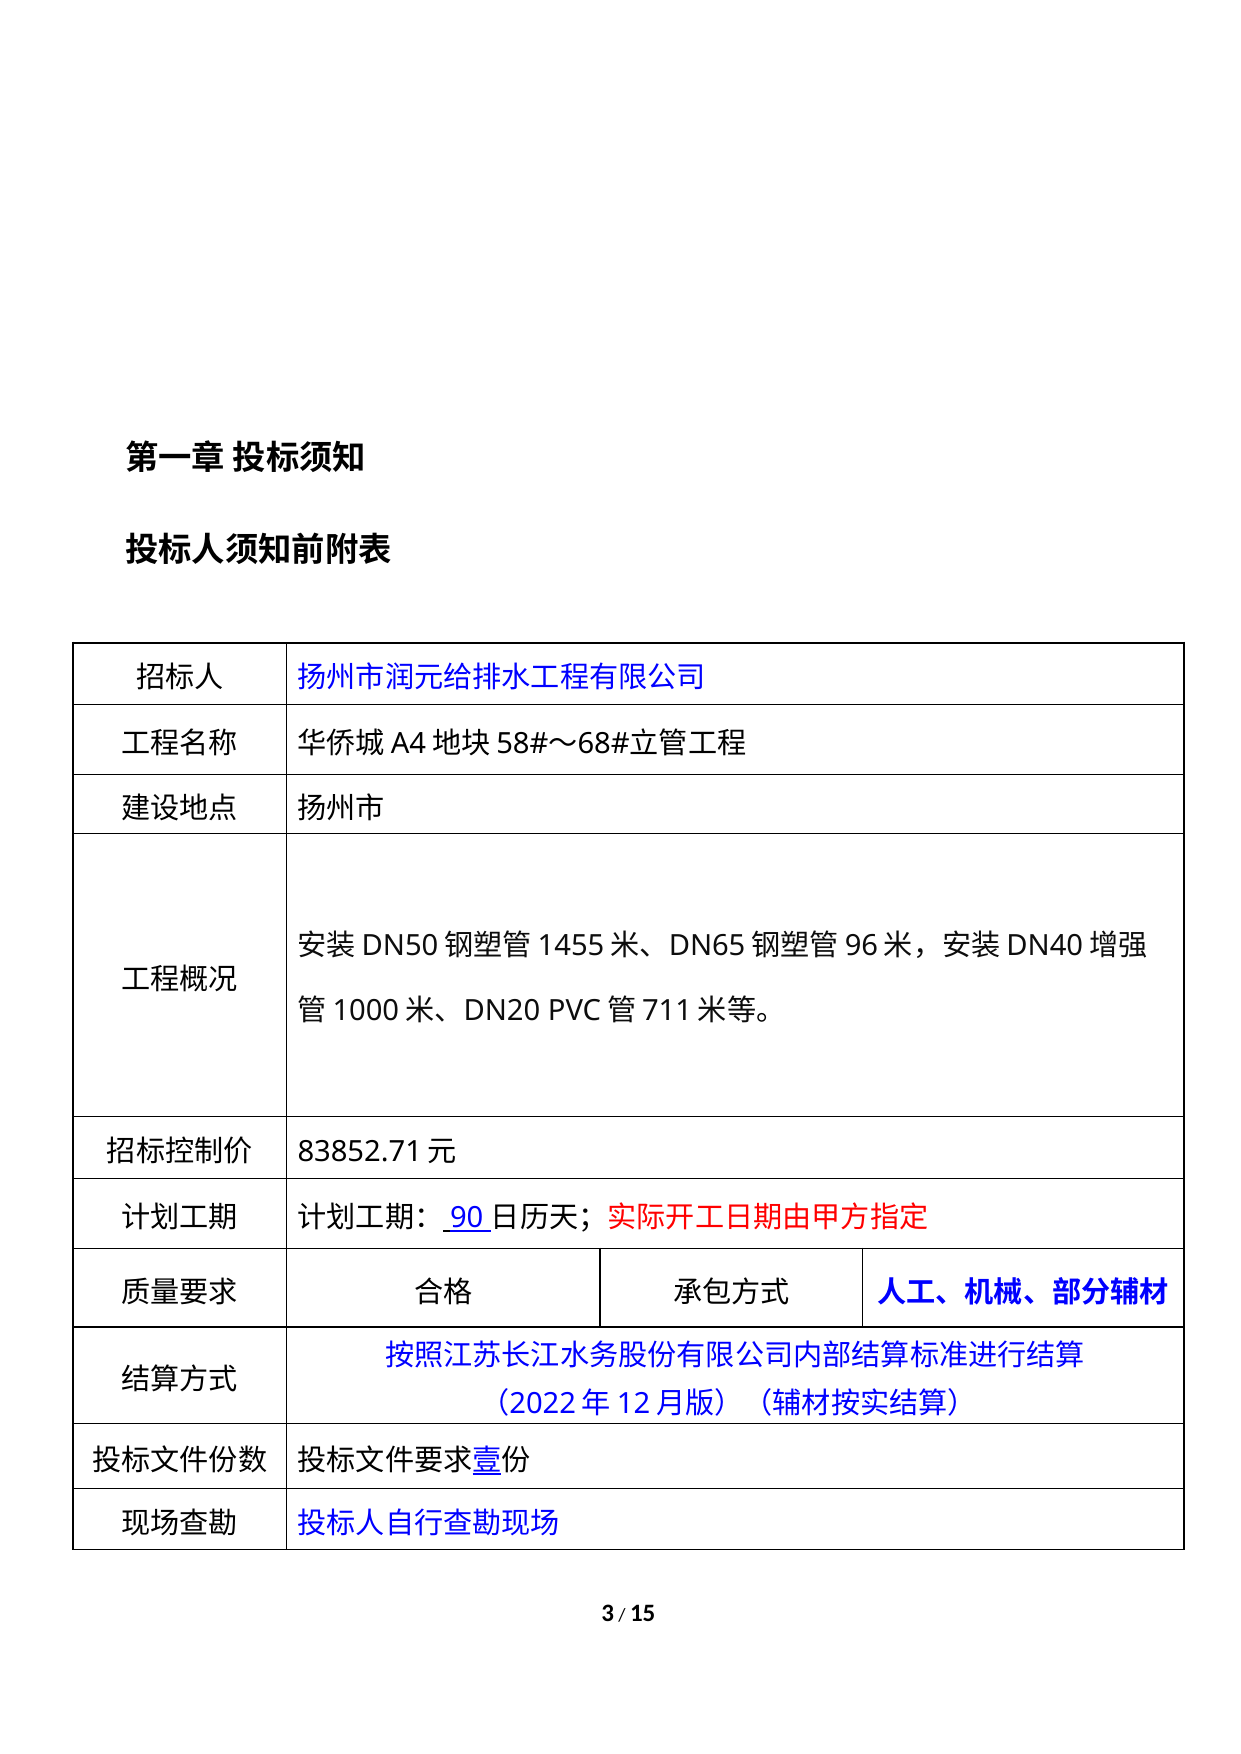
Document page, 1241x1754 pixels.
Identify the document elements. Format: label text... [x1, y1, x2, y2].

table_cell 招标控制价 [74, 1117, 286, 1178]
table_header 扬州市润元给排水工程有限公司 [287, 644, 1183, 703]
table_cell 工程概况 [74, 834, 286, 1116]
table_cell 建设地点 [74, 775, 286, 833]
table_cell 投标文件要求壹份 [287, 1424, 1183, 1487]
table_cell 扬州市 [287, 775, 1183, 833]
table_cell 人工、机械、部分辅材 [863, 1249, 1183, 1326]
table_cell 按照江苏长江水务股份有限公司内部结算标准进行结算 （2022年12月版）（辅材按实结算） [287, 1328, 1183, 1423]
table_cell 投标人自行查勘现场 [287, 1489, 1183, 1549]
table_cell 83852.71元 [287, 1117, 1183, 1178]
table_cell 结算方式 [74, 1328, 286, 1423]
title 第一章 投标须知 [125, 423, 1131, 488]
table_cell 华侨城A4地块58#～68#立管工程 [287, 705, 1183, 773]
table_cell 质量要求 [74, 1249, 286, 1326]
table_cell 承包方式 [601, 1249, 862, 1326]
table_cell 合格 [287, 1249, 599, 1326]
table_header 招标人 [74, 644, 286, 703]
table_cell 计划工期 [74, 1179, 286, 1248]
table_cell 安装DN50钢塑管1455米、DN65钢塑管96米，安装DN40增强管1000米、DN20 PVC管711米等。 [287, 834, 1183, 1116]
table_cell 投标文件份数 [74, 1424, 286, 1487]
table_cell 工程名称 [74, 705, 286, 773]
subtitle 投标人须知前附表 [125, 515, 1131, 580]
table_cell 现场查勘 [74, 1489, 286, 1549]
table_cell 计划工期： 90 日历天；实际开工日期由甲方指定 [287, 1179, 1183, 1248]
